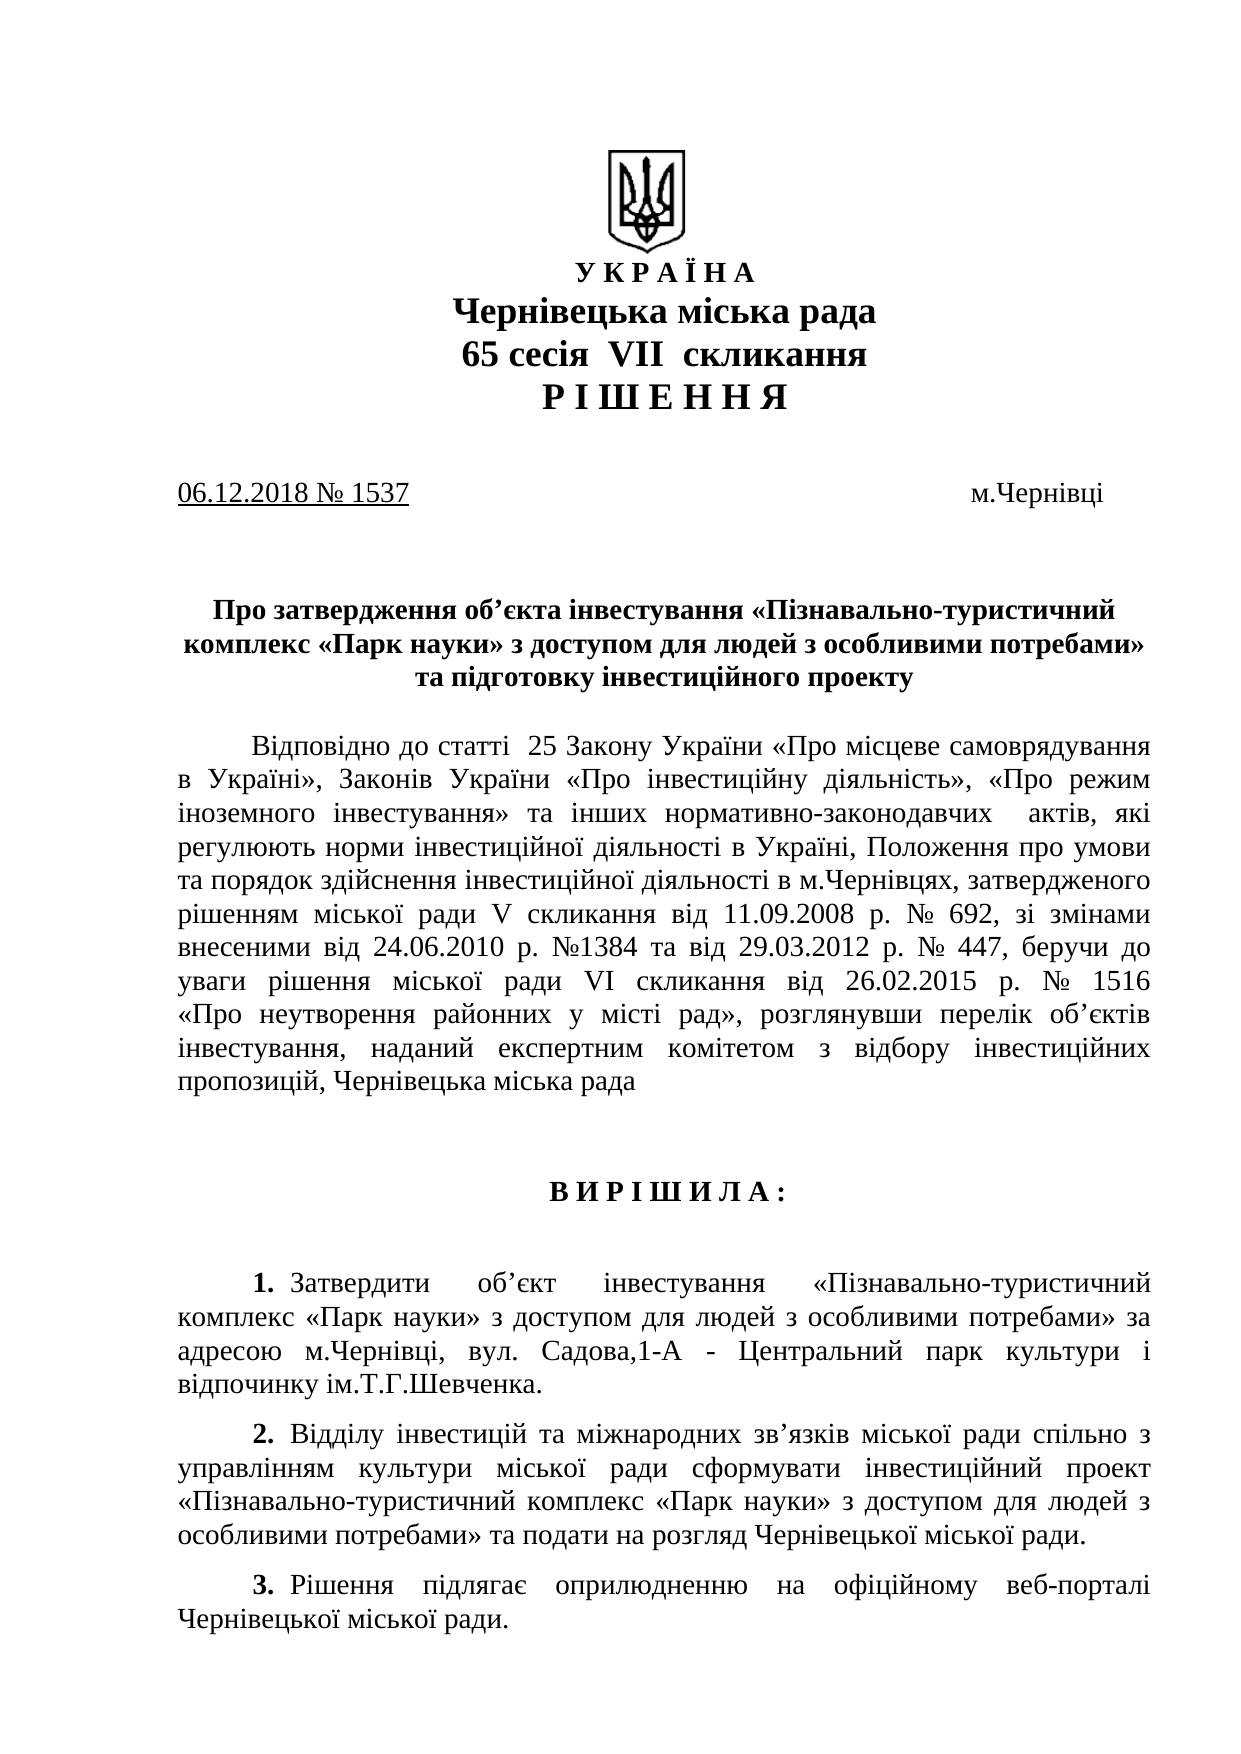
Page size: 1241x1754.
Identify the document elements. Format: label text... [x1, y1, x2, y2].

list Затвердити об’єкт інвестування «Пізнавально-туристичний комплекс «Парк науки» з доступом для людей з особливими потребами» за адресою м.Чернівці, вул. Садова,1-А - Центральний парк культури і відпочинку ім.Т.Г.Шевченка. [177, 1266, 1152, 1400]
text 06.12.2018 № 1537 м.Чернівці [177, 475, 1152, 509]
text У К Р А Ї Н А [177, 131, 1152, 288]
subtitle Про затвердження об’єкта інвестування «Пізнавально-туристичний комплекс «Парк науки» з доступом для людей з особливими потребами» та підготовку інвестиційного проекту [177, 592, 1152, 693]
text 65 сесія VІІ скликання [177, 332, 1152, 375]
text В И Р І Ш И Л А : [177, 1174, 1152, 1208]
list Рішення підлягає оприлюдненню на офіційному веб-порталі Чернівецької міської ради. [177, 1567, 1152, 1634]
list Відділу інвестицій та міжнародних зв’язків міської ради спільно з управлінням культури міської ради сформувати інвестиційний проект «Пізнавально-туристичний комплекс «Парк науки» з доступом для людей з особливими потребами» та подати на розгляд Чернівецької міської ради. [177, 1416, 1152, 1551]
text Відповідно до статті 25 Закону України «Про місцеве самоврядування в Україні», Законів України «Про інвестиційну діяльність», «Про режим іноземного інвестування» та інших нормативно-законодавчих актів, які регулюють норми інвестиційної діяльності в Україні, Положення про умови та порядок здійснення інвестиційної діяльності в м.Чернівцях, затвердженого рішенням міської ради V скликання від 11.09.2008 р. № 692, зі змінами внесеними від 24.06.2010 р. №1384 та від 29.03.2012 р. № 447, беручи до уваги рішення міської ради VI скликання від 26.02.2015 р. № 1516 «Про неутворення районних у місті рад», розглянувши перелік об’єктів інвестування, наданий експертним комітетом з відбору інвестиційних пропозицій, Чернівецька міська рада [177, 728, 1152, 1097]
subtitle Р І Ш Е Н Н Я [177, 375, 1152, 418]
title Чернівецька міська рада [177, 288, 1152, 332]
